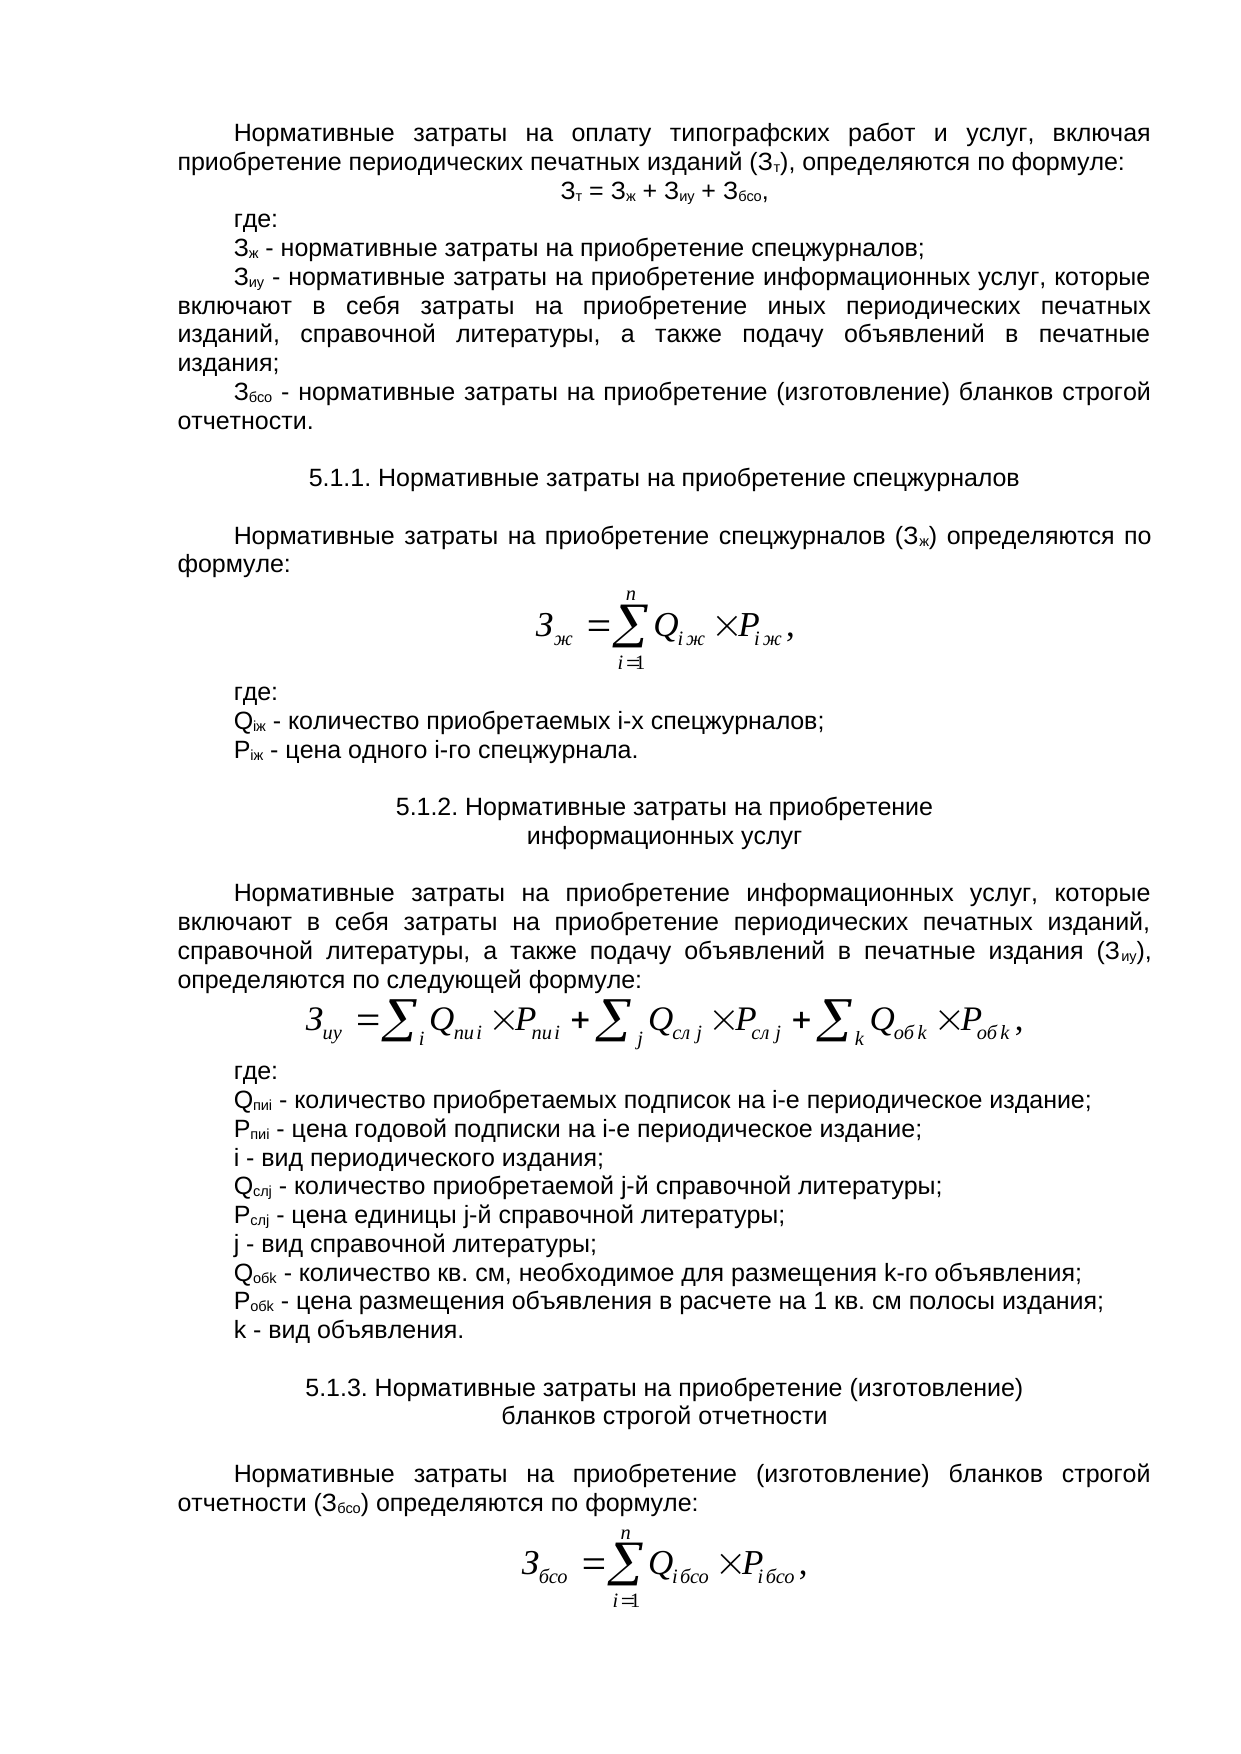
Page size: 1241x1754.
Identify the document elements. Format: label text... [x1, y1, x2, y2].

text Зиу - нормативные затраты на приобретение информационных услуг, которые включают в себя затраты на приобретение иных периодических печатных изданий, справочной литературы, а также подачу объявлений в печатные издания; [177, 262, 1152, 377]
text 5.1.3. Нормативные затраты на приобретение (изготовление) [177, 1373, 1152, 1401]
text Qслj - количество приобретаемой j-й справочной литературы; [177, 1171, 1152, 1200]
text Зж - нормативные затраты на приобретение спецжурналов; [177, 233, 1152, 262]
text Збсо - нормативные затраты на приобретение (изготовление) бланков строгой отчетности. [177, 377, 1152, 434]
text бланков строгой отчетности [177, 1401, 1152, 1430]
text где: [177, 1056, 1152, 1085]
text информационных услуг [177, 821, 1152, 849]
text Нормативные затраты на приобретение (изготовление) бланков строгой отчетности (Збсо) определяются по формуле: [177, 1459, 1152, 1516]
text Нормативные затраты на приобретение спецжурналов (Зж) определяются по формуле: [177, 521, 1152, 578]
text Рпиi - цена годовой подписки на i-е периодическое издание; [177, 1114, 1152, 1143]
text Нормативные затраты на оплату типографских работ и услуг, включая приобретение периодических печатных изданий (Зт), определяются по формуле: [177, 118, 1152, 176]
text Qпиi - количество приобретаемых подписок на i-е периодическое издание; [177, 1085, 1152, 1114]
text Нормативные затраты на приобретение информационных услуг, которые включают в себя затраты на приобретение периодических печатных изданий, справочной литературы, а также подачу объявлений в печатные издания (Зиу), определяются по следующей формуле: [177, 878, 1152, 993]
text Рслj - цена единицы j-й справочной литературы; [177, 1200, 1152, 1229]
text Зт = Зж + Зиу + Збсо, [177, 176, 1152, 204]
text 5.1.2. Нормативные затраты на приобретение [177, 792, 1152, 821]
text Qiж - количество приобретаемых i-х спецжурналов; [177, 706, 1152, 734]
text 5.1.1. Нормативные затраты на приобретение спецжурналов [177, 463, 1152, 492]
text где: [177, 677, 1152, 706]
text Piж - цена одного i-го спецжурнала. [177, 734, 1152, 763]
text i - вид периодического издания; [177, 1143, 1152, 1171]
text j - вид справочной литературы; [177, 1229, 1152, 1258]
text где: [177, 204, 1152, 233]
text Qобk - количество кв. см, необходимое для размещения k-го объявления; [177, 1258, 1152, 1286]
text k - вид объявления. [177, 1315, 1152, 1344]
text Робk - цена размещения объявления в расчете на 1 кв. см полосы издания; [177, 1286, 1152, 1315]
